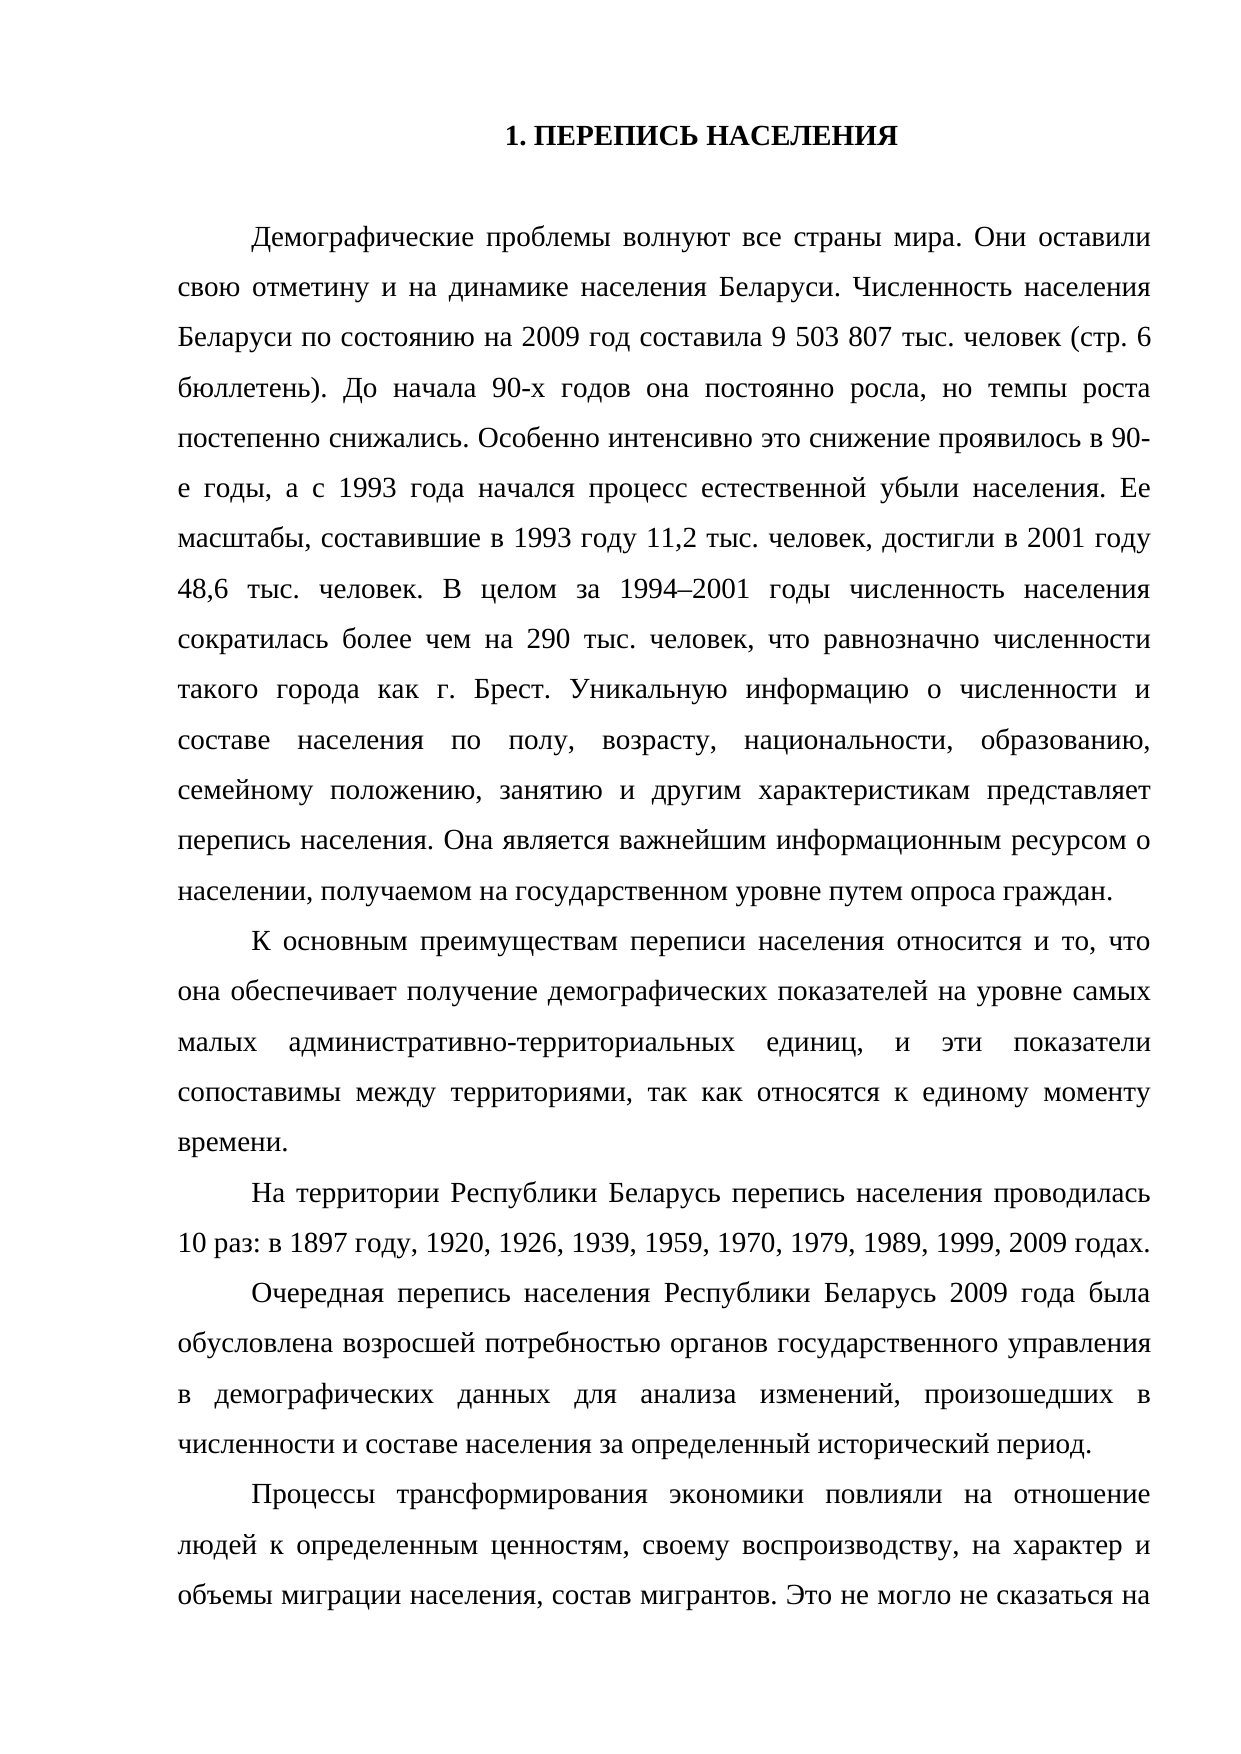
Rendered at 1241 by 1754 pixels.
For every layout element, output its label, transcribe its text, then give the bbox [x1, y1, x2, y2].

text 1. ПЕРЕПИСЬ НАСЕЛЕНИЯ [177, 118, 1152, 152]
text Очередная перепись населения Республики Беларусь 2009 года была обусловлена возросшей потребностью органов государственного управления в демографических данных для анализа изменений, произошедших в численности и составе населения за определенный исторический период. [177, 1275, 1152, 1460]
text На территории Республики Беларусь перепись населения проводилась 10 раз: в 1897 году, 1920, 1926, 1939, 1959, 1970, 1979, 1989, 1999, 2009 годах. [177, 1175, 1152, 1258]
text К основным преимуществам переписи населения относится и то, что она обеспечивает получение демографических показателей на уровне самых малых административно-территориальных единиц, и эти показатели сопоставимы между территориями, так как относятся к единому моменту времени. [177, 923, 1152, 1158]
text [177, 1477, 1152, 1611]
text Демографические проблемы волнуют все страны мира. Они оставили свою отметину и на динамике населения Беларуси. Численность населения Беларуси по состоянию на 2009 год составила 9 503 807 тыс. человек (стр. 6 бюллетень). До начала 90-х годов она постоянно росла, но темпы роста постепенно снижались. Особенно интенсивно это снижение проявилось в 90-е годы, а с 1993 года начался процесс естественной убыли населения. Ее масштабы, составившие в 1993 году 11,2 тыс. человек, достигли в 2001 году 48,6 тыс. человек. В целом за 1994–2001 годы численность населения сократилась более чем на 290 тыс. человек, что равнозначно численности такого города как г. Брест. Уникальную информацию о численности и составе населения по полу, возрасту, национальности, образованию, семейному положению, занятию и другим характеристикам представляет перепись населения. Она является важнейшим информационным ресурсом о населении, получаемом на государственном уровне путем опроса граждан. [177, 219, 1152, 906]
